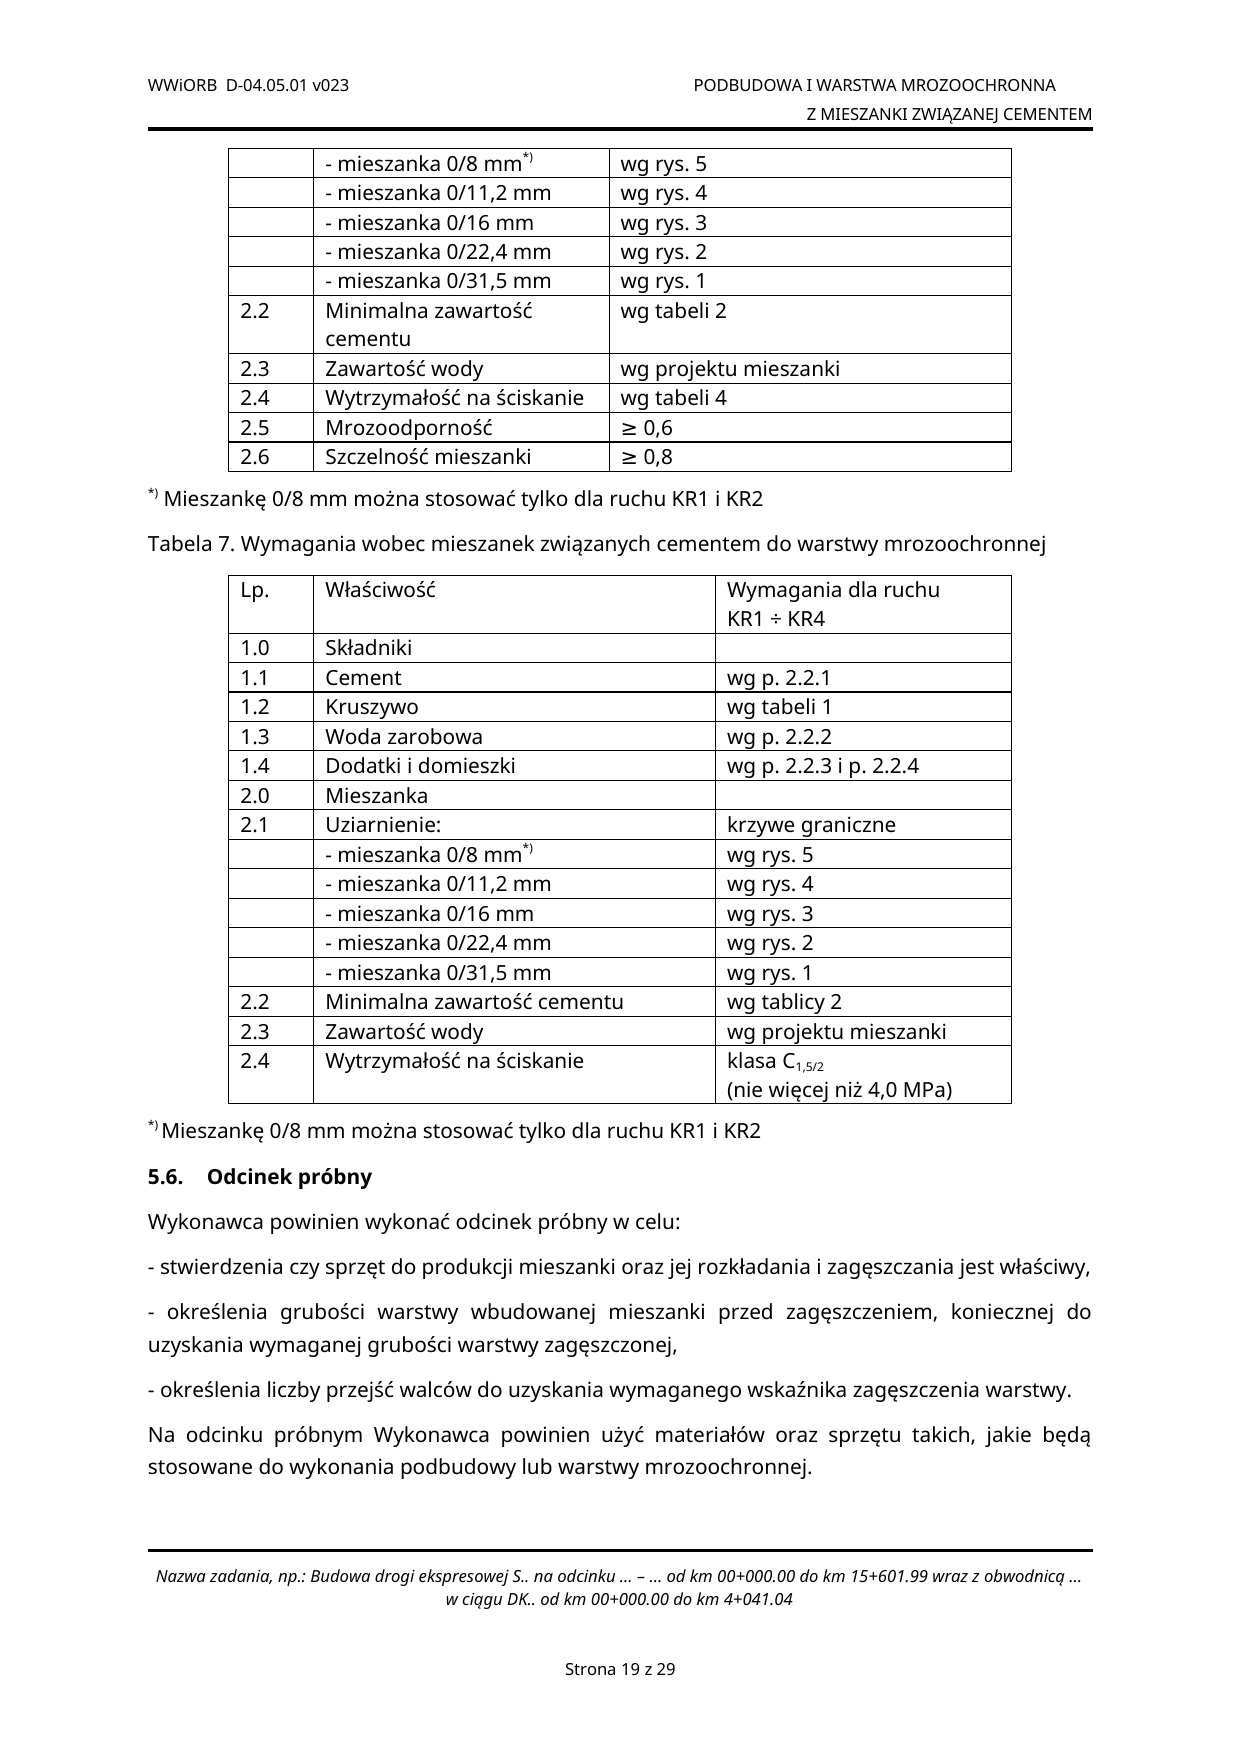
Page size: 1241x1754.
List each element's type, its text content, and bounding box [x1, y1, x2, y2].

table_cell Minimalna zawartość cementu [314, 987, 715, 1016]
table_cell wg p. 2.2.2 [716, 722, 1011, 750]
table_cell - mieszanka 0/11,2 mm [314, 869, 715, 898]
table_cell [229, 237, 313, 266]
table_cell 1.2 [229, 693, 313, 721]
table_cell klasa C1,5/2 (nie więcej niż 4,0 MPa) [716, 1046, 1011, 1103]
table_cell 1.1 [229, 663, 313, 691]
table_cell [229, 178, 313, 207]
table_cell [229, 958, 313, 986]
table_cell wg rys. 3 [716, 899, 1011, 927]
table_cell Mrozoodporność [314, 413, 609, 441]
table_cell wg projektu mieszanki [610, 354, 1011, 382]
table_cell Woda zarobowa [314, 722, 715, 750]
table_cell - mieszanka 0/22,4 mm [314, 237, 609, 266]
table_cell Minimalna zawartość cementu [314, 296, 609, 353]
table_cell wg tablicy 2 [716, 987, 1011, 1016]
table_cell ≥ 0,6 [610, 413, 1011, 441]
table_cell wg tabeli 1 [716, 693, 1011, 721]
table_cell 2.0 [229, 781, 313, 809]
text - określenia liczby przejść walców do uzyskania wymaganego wskaźnika zagęszczenia warstwy. [148, 1375, 1093, 1403]
text Wykonawca powinien wykonać odcinek próbny w celu: [148, 1207, 1093, 1235]
table_cell 1.3 [229, 722, 313, 750]
table_header Wymagania dla ruchu KR1 ÷ KR4 [716, 576, 1011, 632]
table_cell wg projektu mieszanki [716, 1017, 1011, 1045]
table_cell wg rys. 5 [716, 840, 1011, 868]
table_cell wg tabeli 2 [610, 296, 1011, 353]
table_cell wg rys. 3 [610, 208, 1011, 236]
table_cell 1.0 [229, 634, 313, 662]
table_cell - mieszanka 0/31,5 mm [314, 267, 609, 295]
table_header Lp. [229, 576, 313, 632]
table_cell Wytrzymałość na ściskanie [314, 1046, 715, 1103]
table_header Właściwość [314, 576, 715, 632]
table_cell 2.6 [229, 443, 313, 471]
table_cell [229, 869, 313, 898]
table_cell 2.3 [229, 354, 313, 382]
table_cell 1.4 [229, 751, 313, 780]
table_cell [229, 928, 313, 957]
table_cell Cement [314, 663, 715, 691]
table_cell [229, 208, 313, 236]
table_cell wg tabeli 4 [610, 384, 1011, 412]
table_cell wg p. 2.2.3 i p. 2.2.4 [716, 751, 1011, 780]
table_cell wg rys. 4 [716, 869, 1011, 898]
text - stwierdzenia czy sprzęt do produkcji mieszanki oraz jej rozkładania i zagęszczania jest właściwy, [148, 1252, 1093, 1280]
table_cell Kruszywo [314, 693, 715, 721]
table_cell - mieszanka 0/16 mm [314, 208, 609, 236]
table_cell 2.4 [229, 384, 313, 412]
table_cell [229, 840, 313, 868]
table_cell [716, 781, 1011, 809]
subtitle Odcinek próbny [148, 1162, 1093, 1190]
table_cell Składniki [314, 634, 715, 662]
table_cell wg rys. 2 [610, 237, 1011, 266]
table_cell Zawartość wody [314, 1017, 715, 1045]
table_cell wg rys. 1 [610, 267, 1011, 295]
table_cell wg p. 2.2.1 [716, 663, 1011, 691]
table_cell [229, 149, 313, 177]
table_cell [229, 899, 313, 927]
table_cell [716, 634, 1011, 662]
text *) Mieszankę 0/8 mm można stosować tylko dla ruchu KR1 i KR2 [148, 1117, 1093, 1145]
table_cell - mieszanka 0/8 mm*) [314, 840, 715, 868]
table_cell - mieszanka 0/16 mm [314, 899, 715, 927]
text Tabela 7. Wymagania wobec mieszanek związanych cementem do warstwy mrozoochronnej [148, 529, 1093, 558]
table_cell 2.5 [229, 413, 313, 441]
table_cell 2.2 [229, 987, 313, 1016]
table_cell 2.2 [229, 296, 313, 353]
table_cell - mieszanka 0/31,5 mm [314, 958, 715, 986]
table_cell krzywe graniczne [716, 810, 1011, 839]
text *) Mieszankę 0/8 mm można stosować tylko dla ruchu KR1 i KR2 [148, 484, 1093, 513]
table_cell - mieszanka 0/22,4 mm [314, 928, 715, 957]
table_cell Mieszanka [314, 781, 715, 809]
table_cell - mieszanka 0/8 mm*) [314, 149, 609, 177]
table_cell Zawartość wody [314, 354, 609, 382]
table_cell 2.1 [229, 810, 313, 839]
table_cell [229, 267, 313, 295]
text - określenia grubości warstwy wbudowanej mieszanki przed zagęszczeniem, koniecznej do uzyskania wymaganej grubości warstwy zagęszczonej, [148, 1297, 1093, 1358]
table_cell ≥ 0,8 [610, 443, 1011, 471]
table_cell Dodatki i domieszki [314, 751, 715, 780]
table_cell 2.3 [229, 1017, 313, 1045]
table_cell Wytrzymałość na ściskanie [314, 384, 609, 412]
table_cell wg rys. 4 [610, 178, 1011, 207]
table_cell Uziarnienie: [314, 810, 715, 839]
table_cell wg rys. 5 [610, 149, 1011, 177]
table_cell wg rys. 2 [716, 928, 1011, 957]
table_cell Szczelność mieszanki [314, 443, 609, 471]
table_cell 2.4 [229, 1046, 313, 1103]
text Na odcinku próbnym Wykonawca powinien użyć materiałów oraz sprzętu takich, jakie będą stosowane do wykonania podbudowy lub warstwy mrozoochronnej. [148, 1420, 1093, 1481]
table_cell wg rys. 1 [716, 958, 1011, 986]
table_cell - mieszanka 0/11,2 mm [314, 178, 609, 207]
